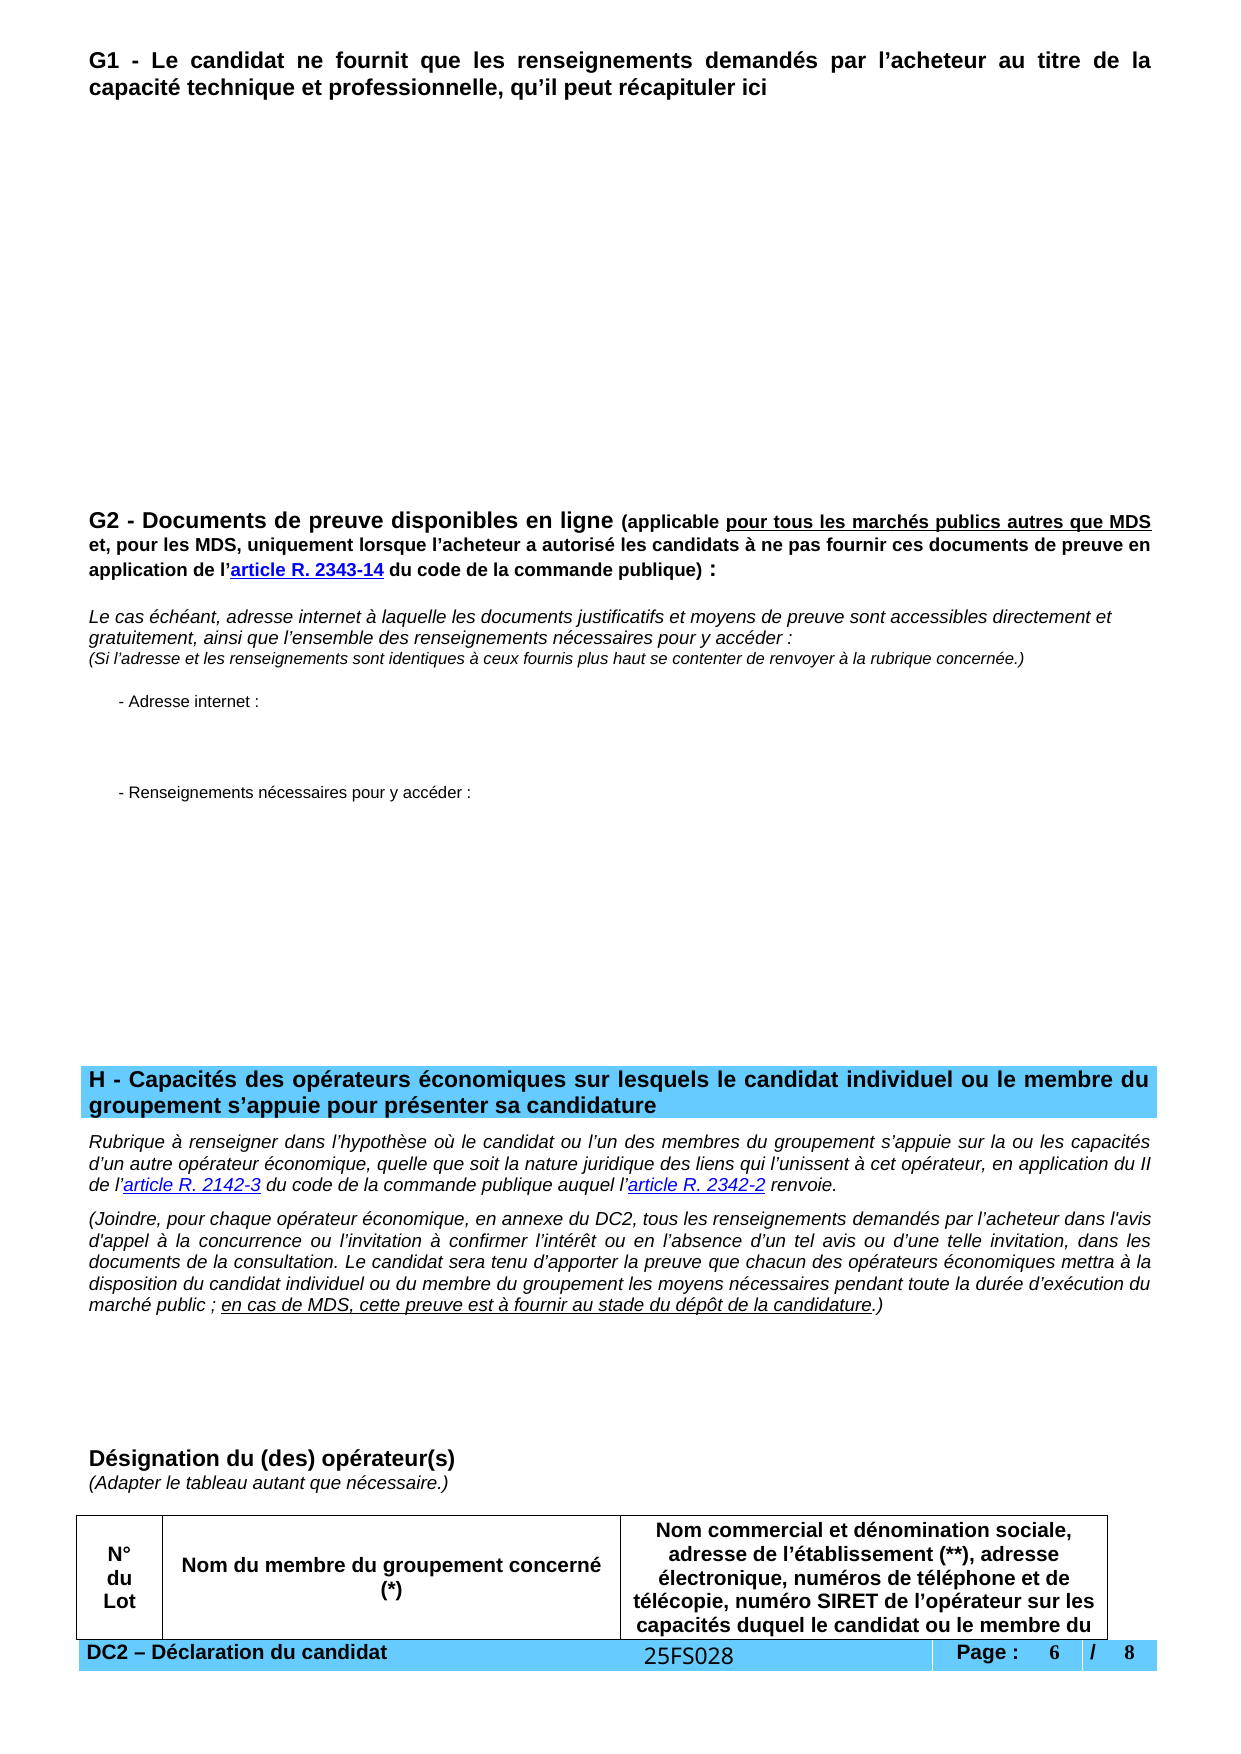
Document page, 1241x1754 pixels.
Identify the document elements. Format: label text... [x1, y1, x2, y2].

text G1 - Le candidat ne fournit que les renseignements demandés par l’acheteur au titre de la capacité technique et professionnelle, qu’il peut récapituler ici [89, 47, 1152, 100]
text Désignation du (des) opérateur(s) [89, 1445, 1152, 1471]
text Le cas échéant, adresse internet à laquelle les documents justificatifs et moyens de preuve sont accessibles directement et gratuitement, ainsi que l’ensemble des renseignements nécessaires pour y accéder : [89, 606, 1152, 649]
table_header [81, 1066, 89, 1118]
text - Renseignements nécessaires pour y accéder : [118, 783, 1152, 802]
text Rubrique à renseigner dans l’hypothèse où le candidat ou l’un des membres du groupement s’appuie sur la ou les capacités d’un autre opérateur économique, quelle que soit la nature juridique des liens qui l’unissent à cet opérateur, en application du II de l’article R. 2142-3 du code de la commande publique auquel l’article R. 2342-2 renvoie. [89, 1131, 1152, 1195]
text G2 - Documents de preuve disponibles en ligne (applicable pour tous les marchés publics autres que MDS et, pour les MDS, uniquement lorsque l’acheteur a autorisé les candidats à ne pas fournir ces documents de preuve en application de l’article R. 2343-14 du code de la commande publique) : [89, 507, 1152, 582]
table_header N° du Lot [77, 1516, 162, 1639]
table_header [621, 1516, 1107, 1639]
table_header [163, 1516, 620, 1639]
text (Si l’adresse et les renseignements sont identiques à ceux fournis plus haut se contenter de renvoyer à la rubrique concernée.) [89, 649, 1152, 668]
text - Adresse internet : [118, 692, 1152, 711]
text (Adapter le tableau autant que nécessaire.) [89, 1471, 1152, 1493]
table_header H - Capacités des opérateurs économiques sur lesquels le candidat individuel ou le membre du groupement s’appuie pour présenter sa candidature [657, 1066, 1157, 1118]
text (Joindre, pour chaque opérateur économique, en annexe du DC2, tous les renseignements demandés par l’acheteur dans l'avis d'appel à la concurrence ou l’invitation à confirmer l’intérêt ou en l’absence d’un tel avis ou d’une telle invitation, dans les documents de la consultation. Le candidat sera tenu d’apporter la preuve que chacun des opérateurs économiques mettra à la disposition du candidat individuel ou du membre du groupement les moyens nécessaires pendant toute la durée d’exécution du marché public ; en cas de MDS, cette preuve est à fournir au stade du dépôt de la candidature.) [89, 1208, 1152, 1316]
